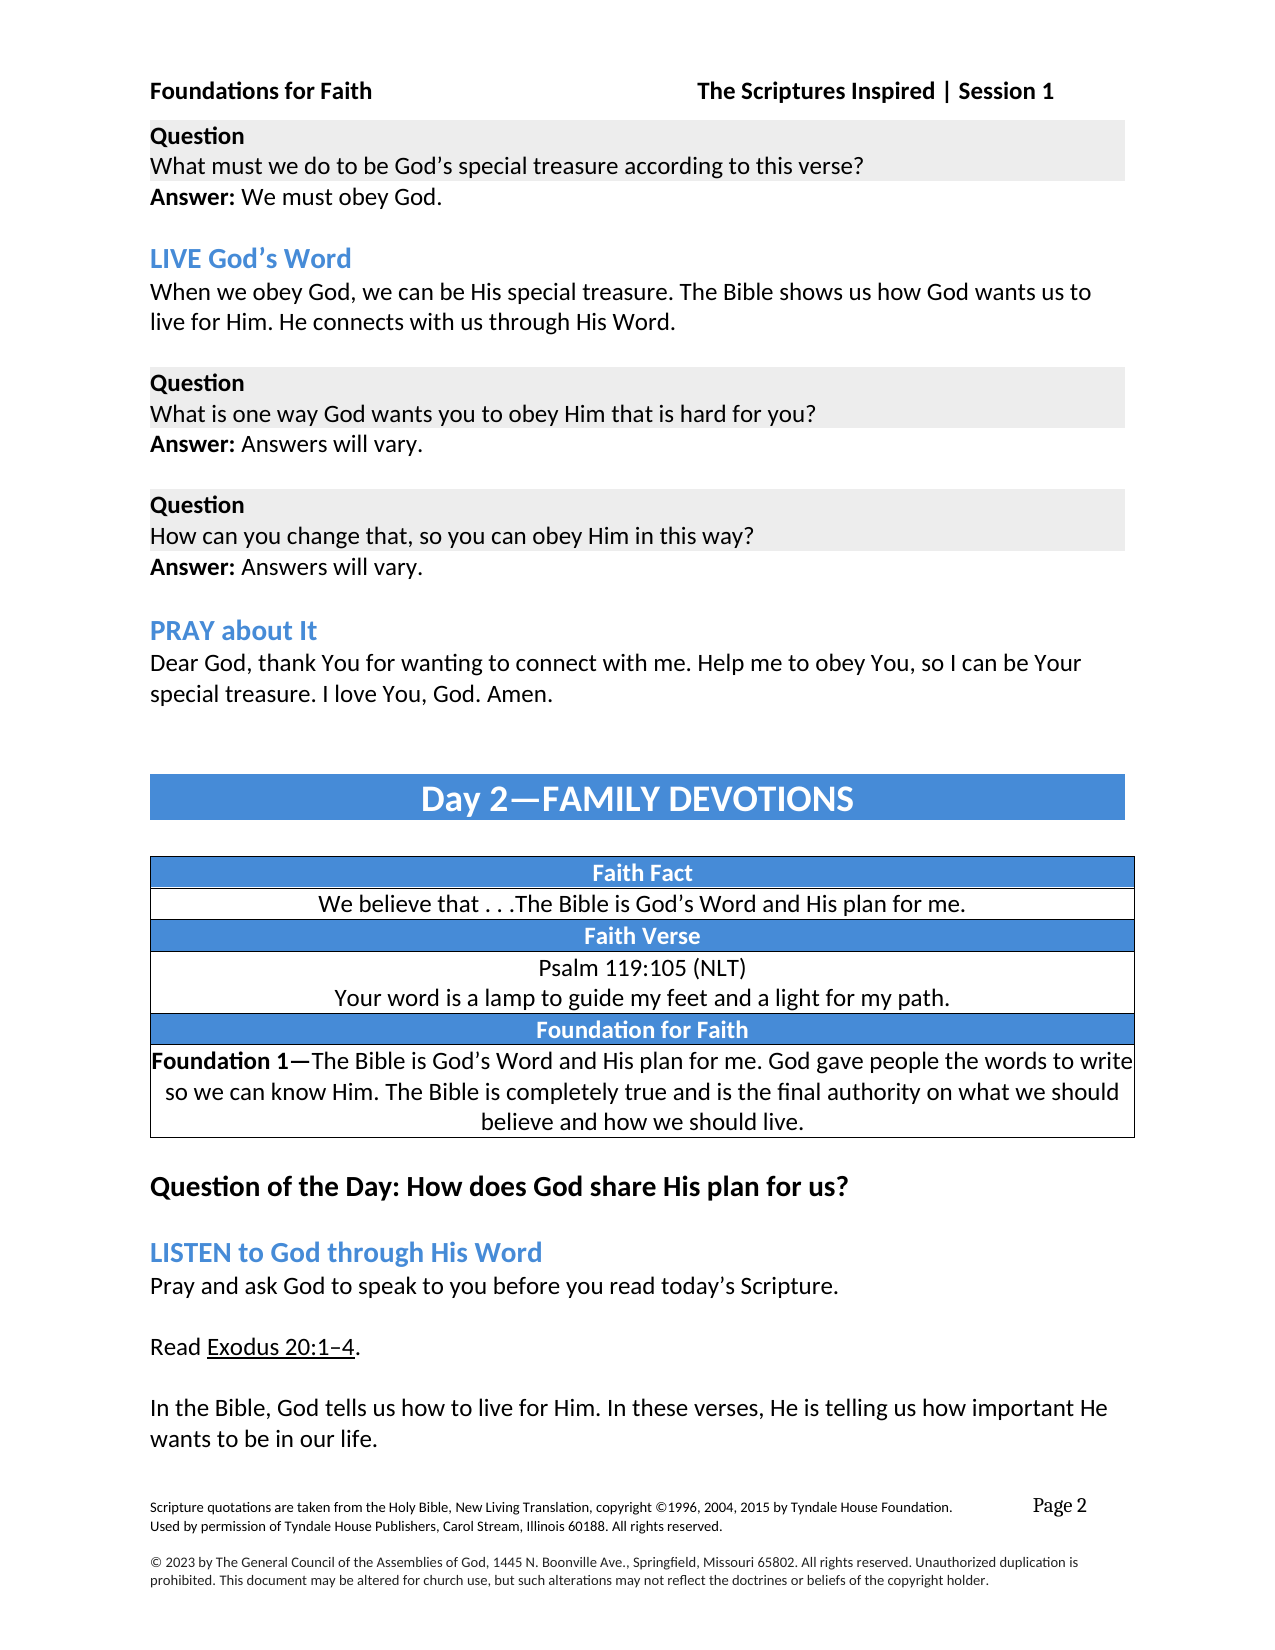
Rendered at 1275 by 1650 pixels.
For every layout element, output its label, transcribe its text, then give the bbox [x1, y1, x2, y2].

text What must we do to be God’s special treasure according to this verse? [150, 151, 1125, 181]
table_cell Psalm 119:105 (NLT) Your word is a lamp to guide my feet and a light for my path. [551, 952, 1134, 1013]
text Pray and ask God to speak to you before you read today’s Scripture. [150, 1270, 1125, 1301]
text LISTEN to God through His Word [150, 1234, 1125, 1270]
text In the Bible, God tells us how to live for Him. In these verses, He is telling us how important He wants to be in our life. [150, 1392, 1125, 1453]
text Answer: Answers will vary. [150, 551, 1125, 581]
text Question [150, 489, 1125, 520]
text Answer: Answers will vary. [150, 428, 1125, 459]
table_cell Faith Verse [151, 920, 1134, 951]
table_cell Foundation 1—The Bible is God’s Word and His plan for me. God gave people the words to write so we can know Him. The Bible is completely true and is the final authority on what we should believe and how we should live. [151, 1045, 1134, 1137]
text Read Exodus 20:1–4. [150, 1331, 1125, 1362]
table_cell We believe that . . .The Bible is God’s Word and His plan for me. [151, 889, 1134, 919]
text When we obey God, we can be His special treasure. The Bible shows us how God wants us to live for Him. He connects with us through His Word. [150, 276, 1125, 337]
text PRAY about It [150, 612, 1125, 647]
text Day 2—FAMILY DEVOTIONS [150, 774, 1125, 820]
text What is one way God wants you to obey Him that is hard for you? [150, 398, 1125, 428]
table_cell Foundation for Faith [151, 1014, 1134, 1044]
text Question of the Day: How does God share His plan for us? [150, 1168, 1125, 1204]
table_cell Psalm 119:105 (NLT) Your word is a lamp to guide my feet and a light for my path. [151, 952, 538, 1013]
text LIVE God’s Word [150, 240, 1125, 276]
text Question [150, 120, 1125, 151]
text Dear God, thank You for wanting to connect with me. Help me to obey You, so I can be Your special treasure. I love You, God. Amen. [150, 647, 1125, 708]
table_header Faith Fact [151, 857, 1134, 887]
text Answer: We must obey God. [150, 181, 1125, 212]
text Question [150, 367, 1125, 398]
text How can you change that, so you can obey Him in this way? [150, 520, 1125, 551]
